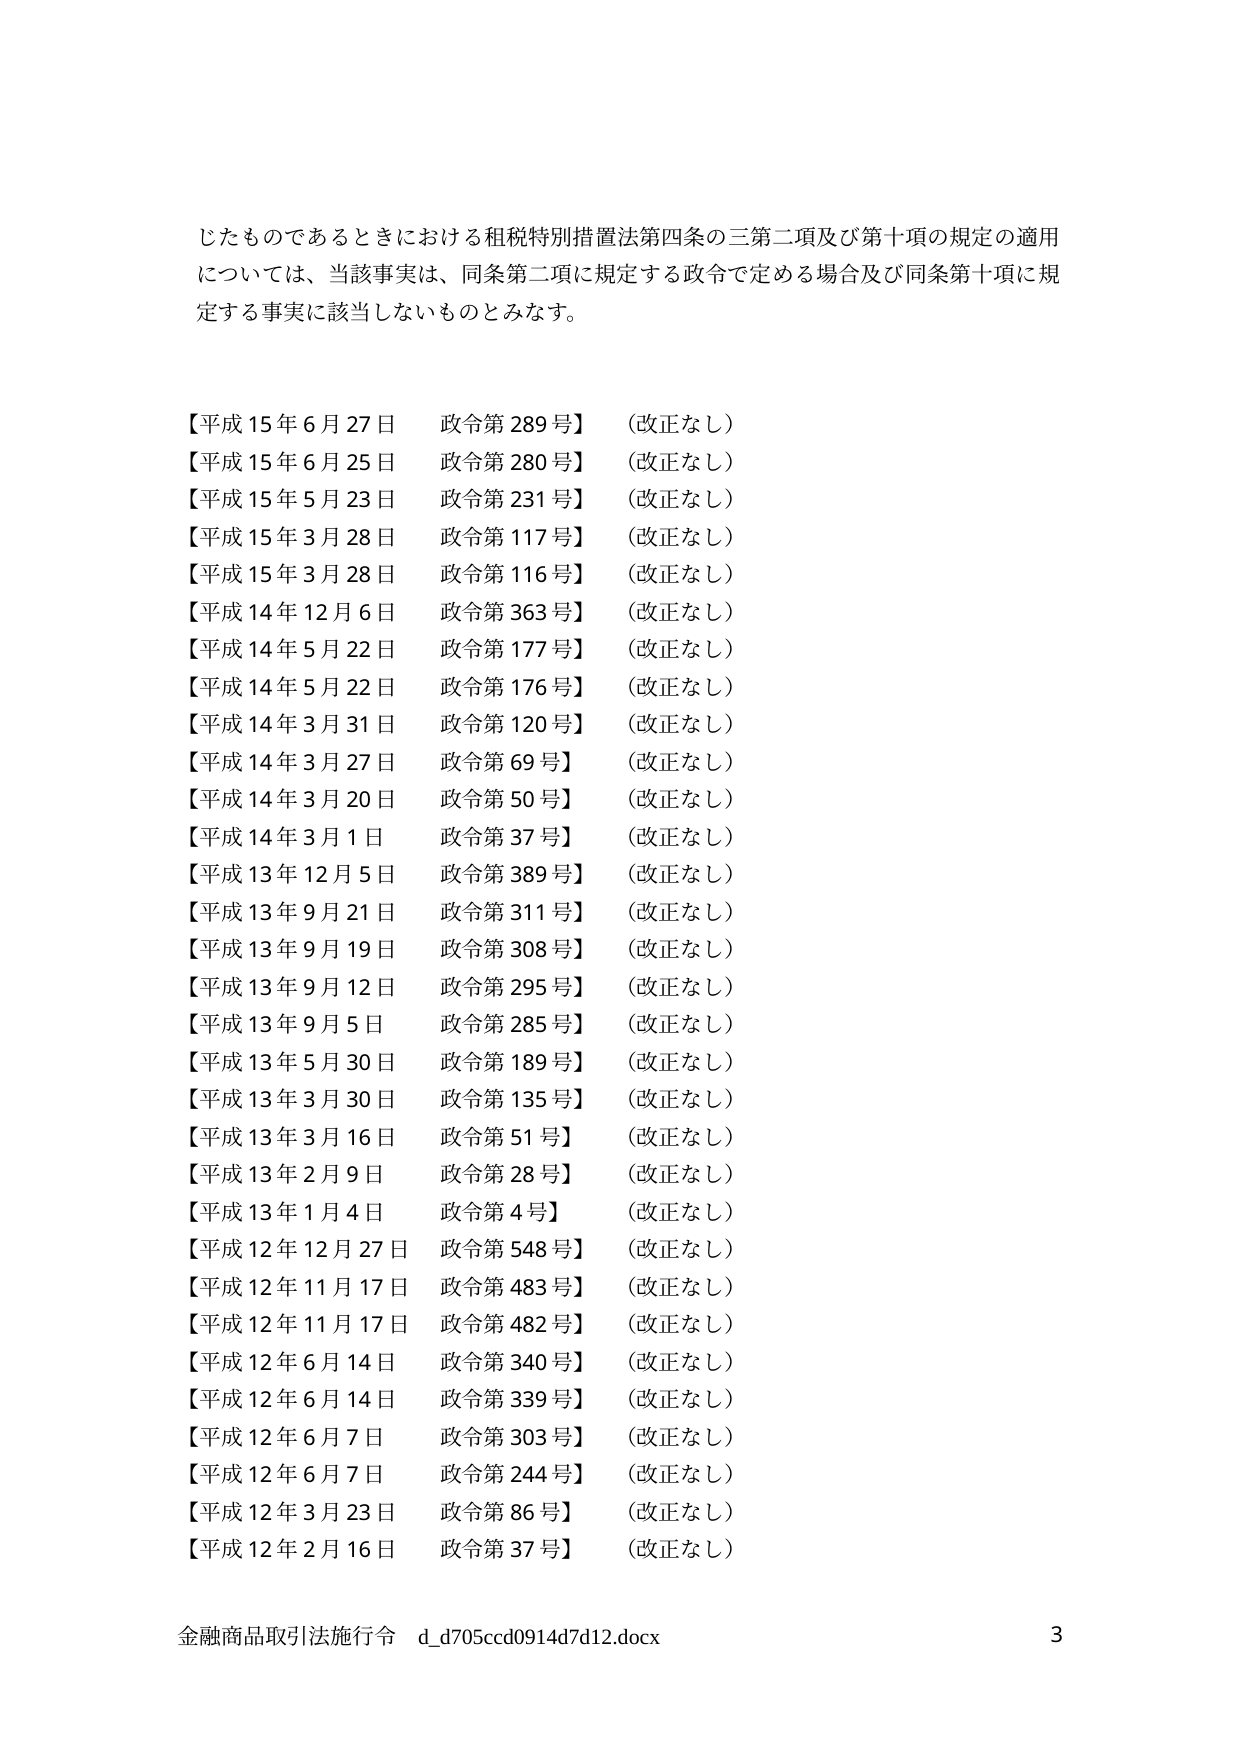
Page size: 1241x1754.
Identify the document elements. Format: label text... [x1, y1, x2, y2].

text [177, 217, 1063, 329]
text 【平成13年9月12日 政令第295号】 （改正なし） [177, 967, 1063, 1004]
text 【平成14年3月1日 政令第37号】 （改正なし） [177, 817, 1063, 854]
text 【平成13年9月21日 政令第311号】 （改正なし） [177, 892, 1063, 929]
text 【平成14年5月22日 政令第177号】 （改正なし） [177, 629, 1063, 667]
text 【平成12年6月14日 政令第339号】 （改正なし） [177, 1379, 1063, 1417]
text 【平成14年12月6日 政令第363号】 （改正なし） [177, 592, 1063, 629]
text 【平成12年2月16日 政令第37号】 （改正なし） [177, 1529, 1063, 1567]
text 【平成13年3月16日 政令第51号】 （改正なし） [177, 1117, 1063, 1154]
text 【平成13年3月30日 政令第135号】 （改正なし） [177, 1079, 1063, 1117]
text 【平成14年3月20日 政令第50号】 （改正なし） [177, 779, 1063, 817]
text 【平成15年3月28日 政令第117号】 （改正なし） [177, 517, 1063, 554]
text 【平成14年3月31日 政令第120号】 （改正なし） [177, 704, 1063, 742]
text 【平成12年11月17日 政令第483号】 （改正なし） [177, 1267, 1063, 1304]
text 【平成12年6月14日 政令第340号】 （改正なし） [177, 1342, 1063, 1379]
text 【平成14年5月22日 政令第176号】 （改正なし） [177, 667, 1063, 704]
text 【平成12年6月7日 政令第244号】 （改正なし） [177, 1454, 1063, 1492]
text 【平成13年2月9日 政令第28号】 （改正なし） [177, 1154, 1063, 1192]
text 【平成13年5月30日 政令第189号】 （改正なし） [177, 1042, 1063, 1079]
text 【平成15年6月25日 政令第280号】 （改正なし） [177, 442, 1063, 479]
text 【平成13年9月19日 政令第308号】 （改正なし） [177, 929, 1063, 967]
text 【平成12年11月17日 政令第482号】 （改正なし） [177, 1304, 1063, 1342]
text 【平成13年9月5日 政令第285号】 （改正なし） [177, 1004, 1063, 1042]
text 【平成15年6月27日 政令第289号】 （改正なし） [177, 404, 1063, 442]
text 【平成14年3月27日 政令第69号】 （改正なし） [177, 742, 1063, 779]
text 【平成15年5月23日 政令第231号】 （改正なし） [177, 479, 1063, 517]
text 【平成12年3月23日 政令第86号】 （改正なし） [177, 1492, 1063, 1529]
text 【平成13年1月4日 政令第4号】 （改正なし） [177, 1192, 1063, 1229]
text 【平成15年3月28日 政令第116号】 （改正なし） [177, 554, 1063, 592]
text 【平成12年6月7日 政令第303号】 （改正なし） [177, 1417, 1063, 1454]
text 【平成12年12月27日 政令第548号】 （改正なし） [177, 1229, 1063, 1267]
text 【平成13年12月5日 政令第389号】 （改正なし） [177, 854, 1063, 892]
